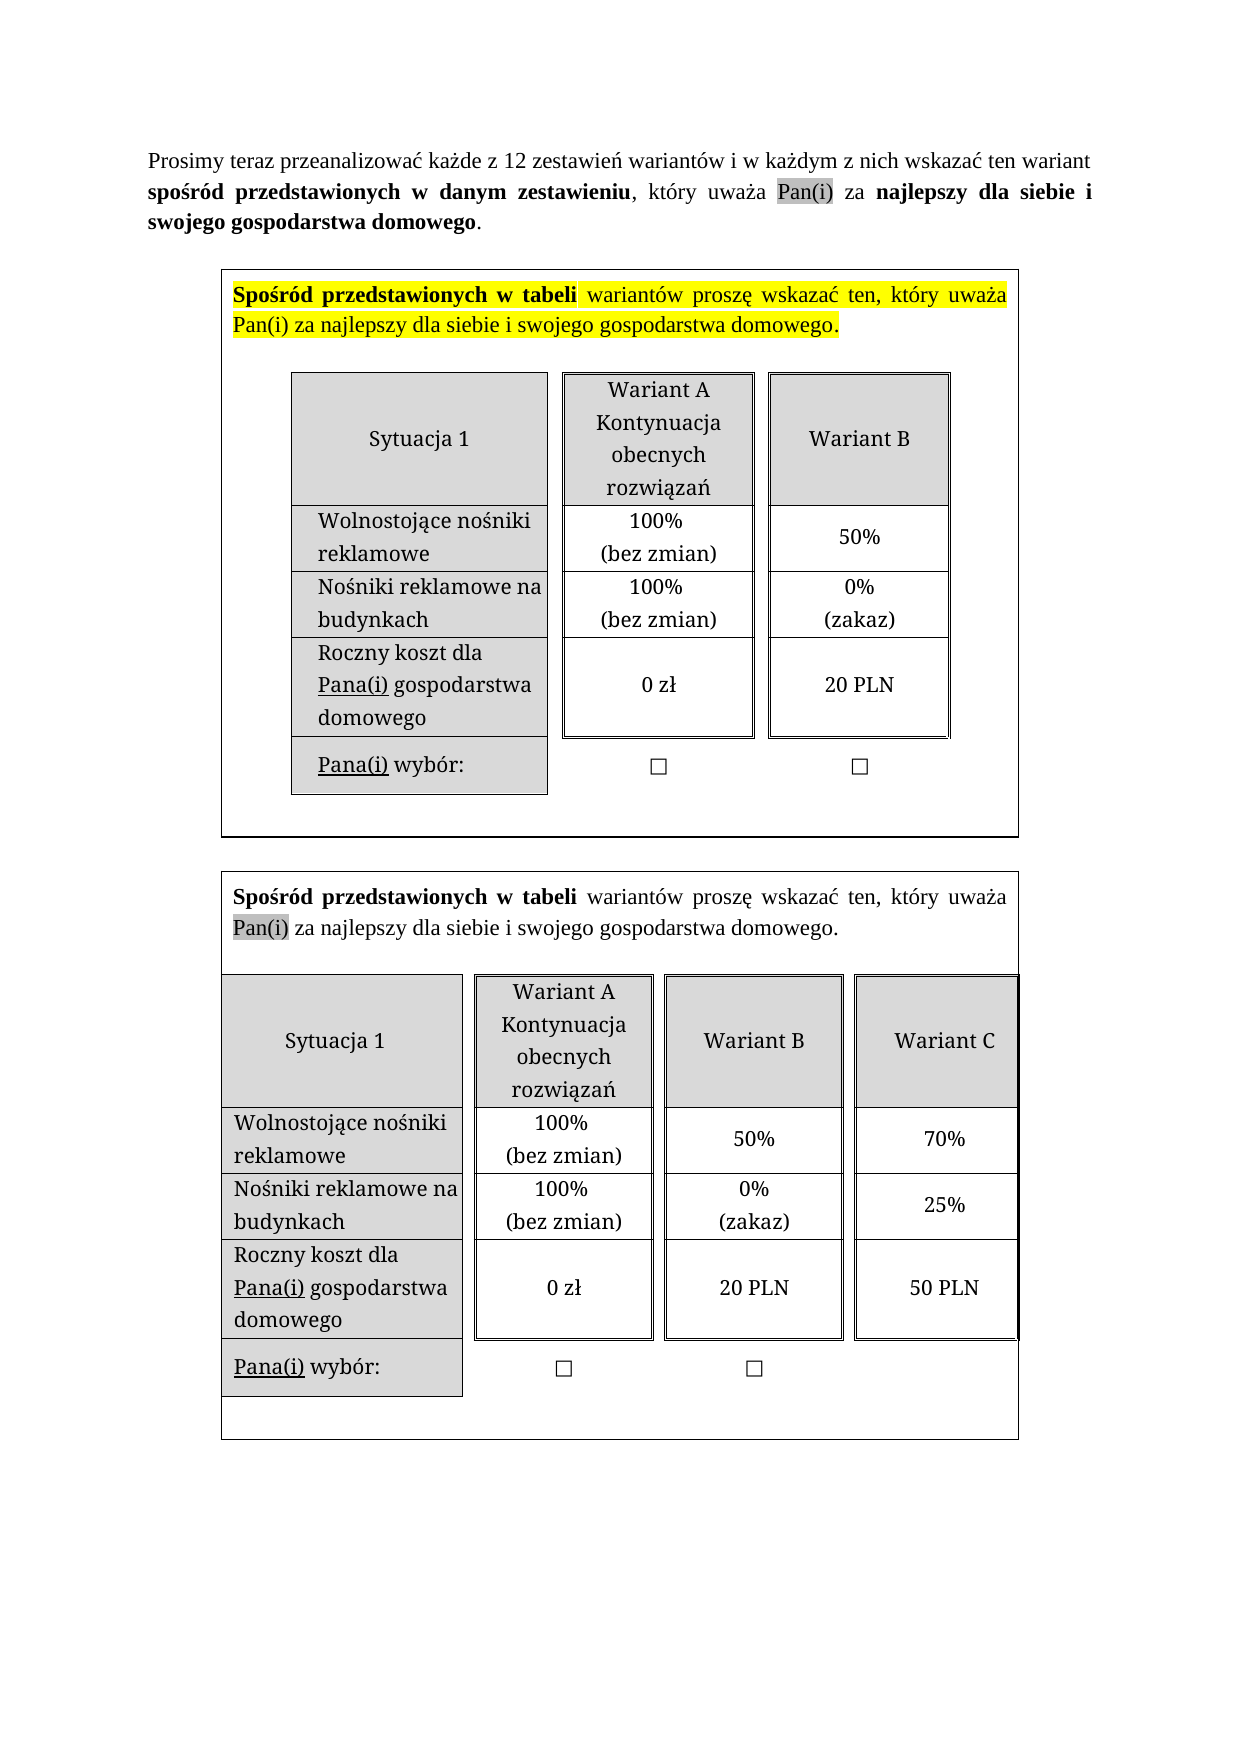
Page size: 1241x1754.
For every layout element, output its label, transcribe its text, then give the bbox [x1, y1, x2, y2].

table_header Spośród przedstawionych w tabeli wariantów proszę wskazać ten, który uważa Pan(i) za najlepszy dla siebie i swojego gospodarstwa domowego. [222, 872, 1018, 1438]
table_header Spośród przedstawionych w tabeli wariantów proszę wskazać ten, który uważa Pan(i) za najlepszy dla siebie i swojego gospodarstwa domowego. [222, 270, 1018, 836]
text Prosimy teraz przeanalizować każde z 12 zestawień wariantów i w każdym z nich wskazać ten wariant spośród przedstawionych w danym zestawieniu, który uważa Pan(i) za najlepszy dla siebie i swojego gospodarstwa domowego. [148, 148, 1093, 234]
